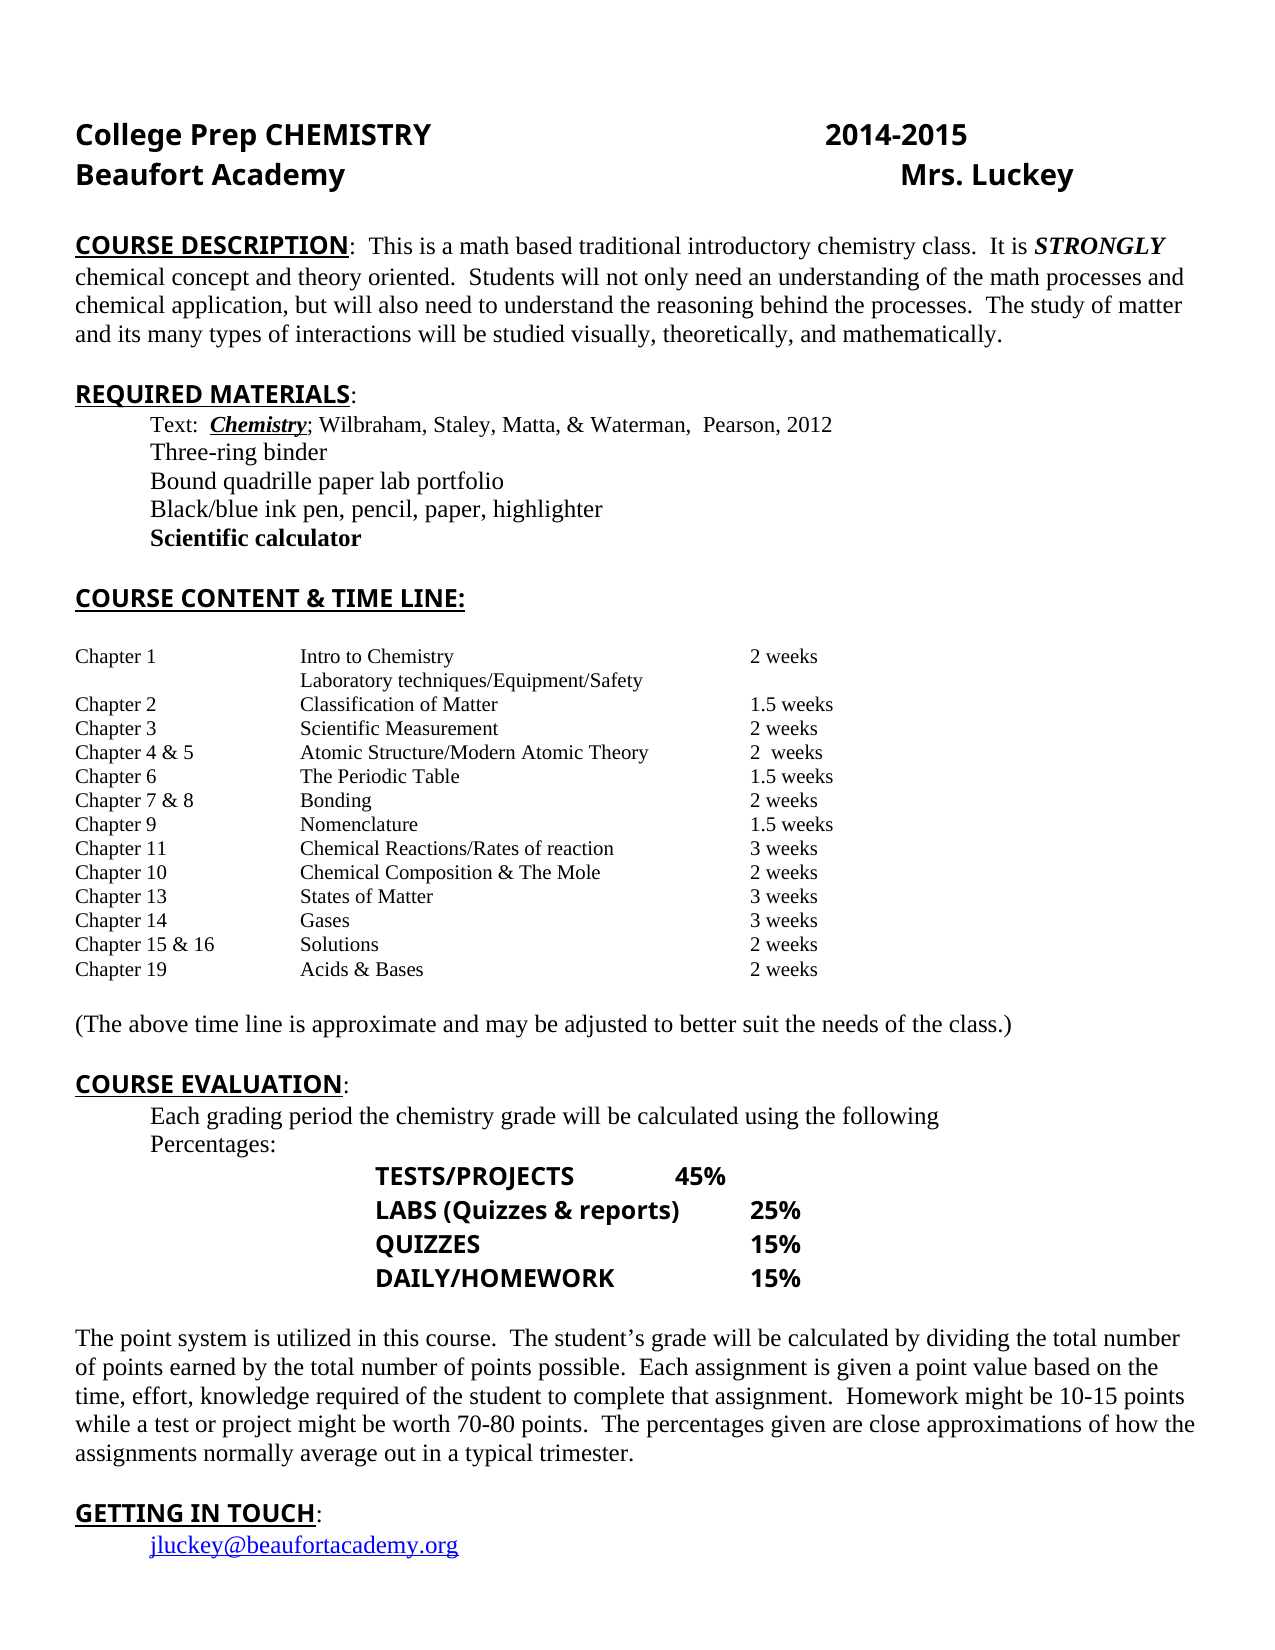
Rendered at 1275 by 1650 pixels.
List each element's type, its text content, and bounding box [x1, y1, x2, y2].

text REQUIRED MATERIALS: [75, 377, 1200, 411]
text Chapter 10 Chemical Composition & The Mole 2 weeks [75, 860, 1200, 884]
text DAILY/HOMEWORK 15% [75, 1261, 1200, 1294]
text GETTING IN TOUCH: [75, 1496, 1200, 1530]
text (The above time line is approximate and may be adjusted to better suit the needs of the class.) [75, 1009, 1200, 1038]
text Beaufort Academy Mrs. Luckey [75, 154, 1200, 194]
text Chapter 2 Classification of Matter 1.5 weeks [75, 692, 1200, 716]
text QUIZZES 15% [75, 1226, 1200, 1261]
text Chapter 7 & 8 Bonding 2 weeks [75, 788, 1200, 812]
text Black/blue ink pen, pencil, paper, highlighter [75, 494, 1275, 523]
text COURSE DESCRIPTION: This is a math based traditional introductory chemistry class. It is STRONGLY chemical concept and theory oriented. Students will not only need an understanding of the math processes and chemical application, but will also need to understand the reasoning behind the processes. The study of matter and its many types of interactions will be studied visually, theoretically, and mathematically. [75, 228, 1200, 348]
text Scientific calculator [75, 523, 1200, 552]
text Chapter 11 Chemical Reactions/Rates of reaction 3 weeks [75, 836, 1200, 860]
text Each grading period the chemistry grade will be calculated using the following [75, 1101, 1200, 1129]
text TESTS/PROJECTS 45% [75, 1158, 1200, 1192]
text Three-ring binder [75, 437, 1200, 466]
text Percentages: [75, 1129, 1200, 1158]
text Chapter 3 Scientific Measurement 2 weeks [75, 716, 1200, 740]
text Chapter 6 The Periodic Table 1.5 weeks [75, 764, 1200, 788]
text The point system is utilized in this course. The student’s grade will be calculated by dividing the total number of points earned by the total number of points possible. Each assignment is given a point value based on the time, effort, knowledge required of the student to complete that assignment. Homework might be 10-15 points while a test or project might be worth 70-80 points. The percentages given are close approximations of how the assignments normally average out in a typical trimester. [75, 1323, 1200, 1467]
text Chapter 4 & 5 Atomic Structure/Modern Atomic Theory 2 weeks [75, 740, 1200, 764]
text Bound quadrille paper lab portfolio [75, 466, 1200, 494]
text Chapter 1 Intro to Chemistry 2 weeks [75, 644, 1200, 668]
text LABS (Quizzes & reports) 25% [75, 1192, 1200, 1226]
text jluckey@beaufortacademy.org [75, 1530, 1200, 1559]
text Chapter 13 States of Matter 3 weeks [75, 884, 1200, 908]
text Text: Chemistry; Wilbraham, Staley, Matta, & Waterman, Pearson, 2012 [75, 411, 1200, 437]
text COURSE CONTENT & TIME LINE: [75, 581, 1200, 615]
text COURSE EVALUATION: [75, 1067, 1200, 1101]
text Chapter 9 Nomenclature 1.5 weeks [75, 812, 1200, 836]
text Chapter 15 & 16 Solutions 2 weeks [75, 932, 1200, 956]
text Laboratory techniques/Equipment/Safety [75, 668, 1200, 692]
text Chapter 19 Acids & Bases 2 weeks [75, 956, 1200, 981]
text Chapter 14 Gases 3 weeks [75, 908, 1200, 932]
text College Prep CHEMISTRY 2014-2015 [75, 115, 1200, 154]
